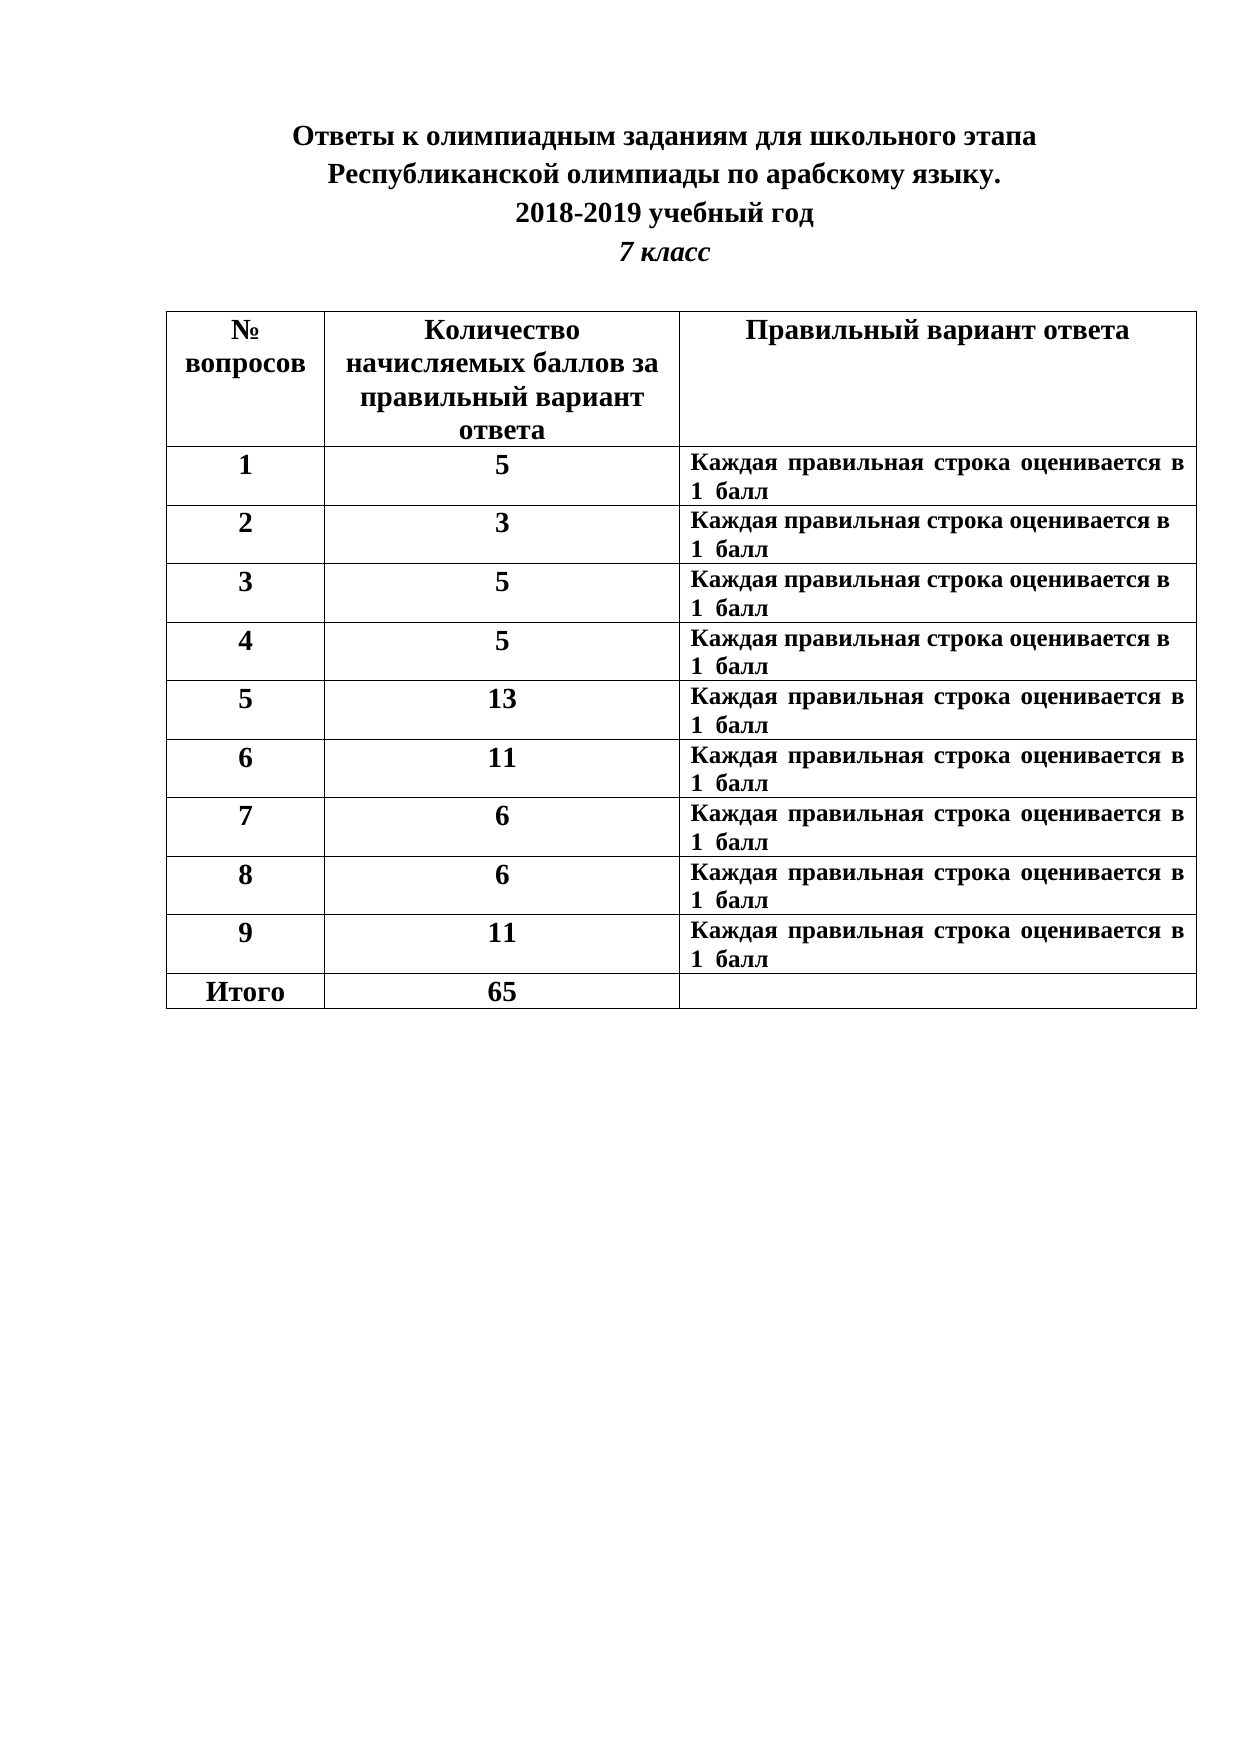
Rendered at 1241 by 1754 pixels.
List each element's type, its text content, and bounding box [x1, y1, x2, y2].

table_cell 6 [325, 798, 679, 856]
table_cell 1 [167, 447, 324, 504]
table_cell 8 [167, 857, 324, 914]
table_cell 2 [167, 506, 324, 563]
table_cell Каждая правильная строка оценивается в 1 балл [680, 623, 1196, 680]
table_cell Каждая правильная строка оценивается в 1 балл [680, 798, 1196, 856]
table_cell 5 [325, 623, 679, 680]
table_cell Каждая правильная строка оценивается в 1 балл [680, 506, 1196, 563]
table_cell 9 [167, 915, 324, 973]
table_cell 4 [167, 623, 324, 680]
table_cell 13 [325, 681, 679, 739]
table_cell 5 [325, 447, 679, 504]
table_cell Каждая правильная строка оценивается в 1 балл [680, 681, 1196, 739]
table_header Количество начисляемых баллов за правильный вариант ответа [325, 312, 679, 446]
table_cell Каждая правильная строка оценивается в 1 балл [680, 915, 1196, 973]
table_cell 3 [325, 506, 679, 563]
table_cell 3 [167, 564, 324, 622]
table_cell [680, 974, 1196, 1007]
table_cell 65 [325, 974, 679, 1007]
table_cell 6 [325, 857, 679, 914]
table_cell 5 [325, 564, 679, 622]
text 2018-2019 учебный год [177, 195, 1152, 229]
table_cell 5 [167, 681, 324, 739]
table_cell Каждая правильная строка оценивается в 1 балл [680, 447, 1196, 504]
table_cell Итого [167, 974, 324, 1007]
text 7 класс [177, 234, 1152, 267]
table_header № вопросов [167, 312, 324, 446]
table_cell 7 [167, 798, 324, 856]
table_header Правильный вариант ответа [680, 312, 1196, 446]
table_cell Каждая правильная строка оценивается в 1 балл [680, 564, 1196, 622]
table_cell 6 [167, 740, 324, 797]
table_cell Каждая правильная строка оценивается в 1 балл [680, 857, 1196, 914]
table_cell 11 [325, 740, 679, 797]
table_cell 11 [325, 915, 679, 973]
table_cell Каждая правильная строка оценивается в 1 балл [680, 740, 1196, 797]
text Ответы к олимпиадным заданиям для школьного этапа Республиканской олимпиады по арабскому языку. [177, 118, 1152, 190]
